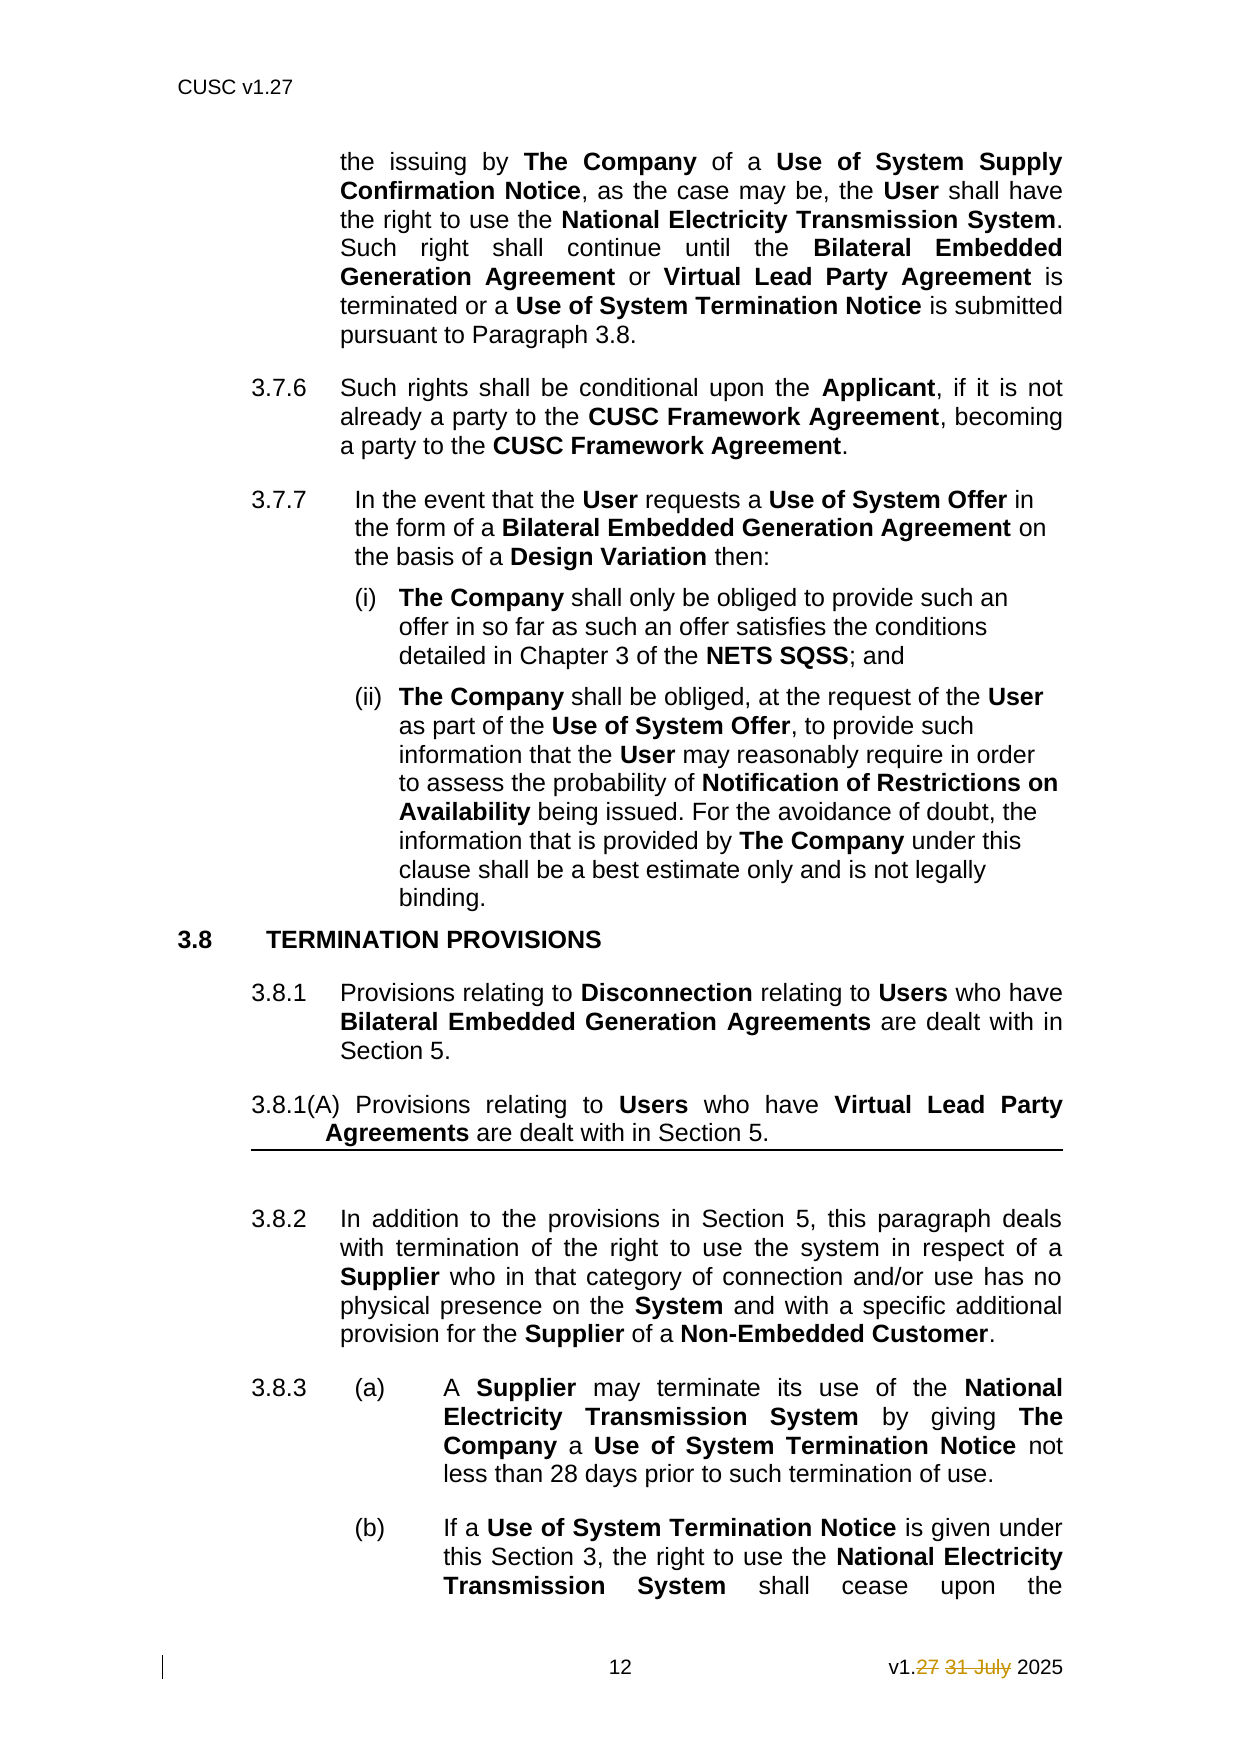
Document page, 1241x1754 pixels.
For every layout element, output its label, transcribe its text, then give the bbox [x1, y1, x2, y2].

text 3.7.7 In the event that the User requests a Use of System Offer in the form of a Bilateral Embedded Generation Agreement on the basis of a Design Variation then: [251, 484, 1063, 571]
subtitle In addition to the provisions in Section 5, this paragraph deals with termination of the right to use the system in respect of a Supplier who in that category of connection and/or use has no physical presence on the System and with a specific additional provision for the Supplier of a Non-Embedded Customer. [251, 1204, 1063, 1348]
text (ii) The Company shall be obliged, at the request of the User as part of the Use of System Offer, to provide such information that the User may reasonably require in order to assess the probability of Notification of Restrictions on Availability being issued. For the avoidance of doubt, the information that is provided by The Company under this clause shall be a best estimate only and is not legally binding. [354, 682, 1063, 912]
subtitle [251, 147, 1063, 348]
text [266, 1513, 1063, 1599]
subtitle Provisions relating to Disconnection relating to Users who have Bilateral Embedded Generation Agreements are dealt with in Section 5. [251, 978, 1063, 1064]
text (i) The Company shall only be obliged to provide such an offer in so far as such an offer satisfies the conditions detailed in Chapter 3 of the NETS SQSS; and [354, 583, 1063, 669]
subtitle Such rights shall be conditional upon the Applicant, if it is not already a party to the CUSC Framework Agreement, becoming a party to the CUSC Framework Agreement. [251, 373, 1063, 459]
text 3.8.3 (a) A Supplier may terminate its use of the National Electricity Transmission System by giving The Company a Use of System Termination Notice not less than 28 days prior to such termination of use. [251, 1373, 1063, 1488]
text 3.8.1(A) Provisions relating to Users who have Virtual Lead Party Agreements are dealt with in Section 5. [251, 1089, 1063, 1149]
subtitle TERMINATION PROVISIONS [177, 924, 1063, 953]
